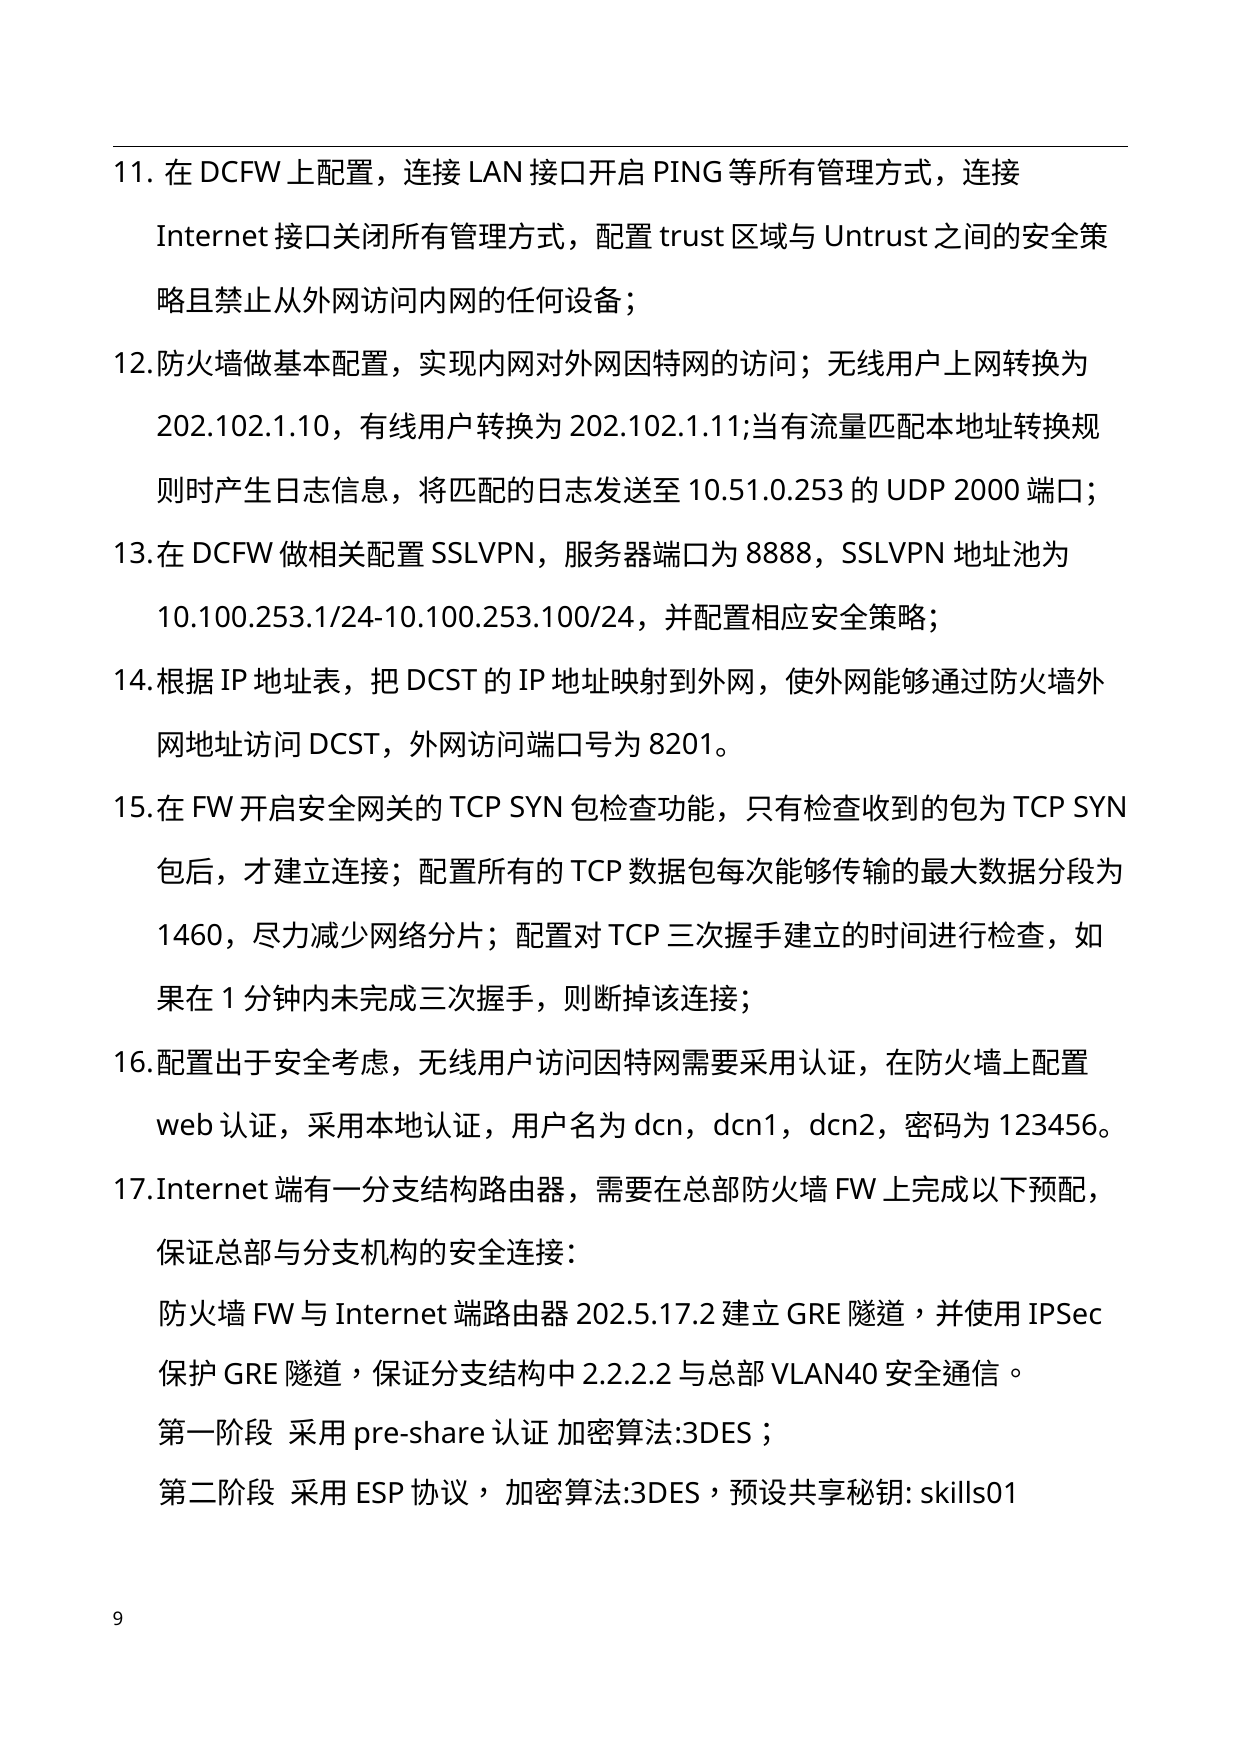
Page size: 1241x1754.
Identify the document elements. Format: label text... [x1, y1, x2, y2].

list 在DCFW做相关配置SSLVPN，服务器端口为8888，SSLVPN 地址池为 10.100.253.1/24-10.100.253.100/24，并配置相应安全策略； [112, 531, 1128, 637]
text 防火墙FW与Internet端路由器202.5.17.2建立GRE隧道，并使用IPSec保护GRE隧道，保证分支结构中2.2.2.2与总部VLAN40安全通信。 [159, 1293, 1128, 1393]
list 在DCFW上配置，连接LAN接口开启PING等所有管理方式，连接Internet接口关闭所有管理方式，配置trust区域与Untrust之间的安全策略且禁止从外网访问内网的任何设备； [112, 150, 1128, 319]
list 防火墙做基本配置，实现内网对外网因特网的访问；无线用户上网转换为202.102.1.10，有线用户转换为202.102.1.11;当有流量匹配本地址转换规则时产生日志信息，将匹配的日志发送至10.51.0.253的 UDP 2000端口； [112, 341, 1128, 510]
text 第二阶段 采用ESP协议， 加密算法:3DES，预设共享秘钥: skills01 [159, 1472, 1128, 1512]
list 配置出于安全考虑，无线用户访问因特网需要采用认证，在防火墙上配置web认证，采用本地认证，用户名为dcn，dcn1，dcn2，密码为123456。 [112, 1039, 1128, 1145]
list Internet端有一分支结构路由器，需要在总部防火墙FW上完成以下预配，保证总部与分支机构的安全连接： [112, 1167, 1128, 1272]
list 根据IP地址表，把DCST的IP地址映射到外网，使外网能够通过防火墙外网地址访问DCST，外网访问端口号为8201。 [112, 658, 1128, 764]
list 在FW开启安全网关的TCP SYN包检查功能，只有检查收到的包为TCP SYN包后，才建立连接；配置所有的TCP数据包每次能够传输的最大数据分段为1460，尽力减少网络分片；配置对TCP三次握手建立的时间进行检查，如果在1分钟内未完成三次握手，则断掉该连接； [112, 785, 1128, 1018]
text 第一阶段 采用pre-share认证 加密算法:3DES； [112, 1412, 1128, 1452]
